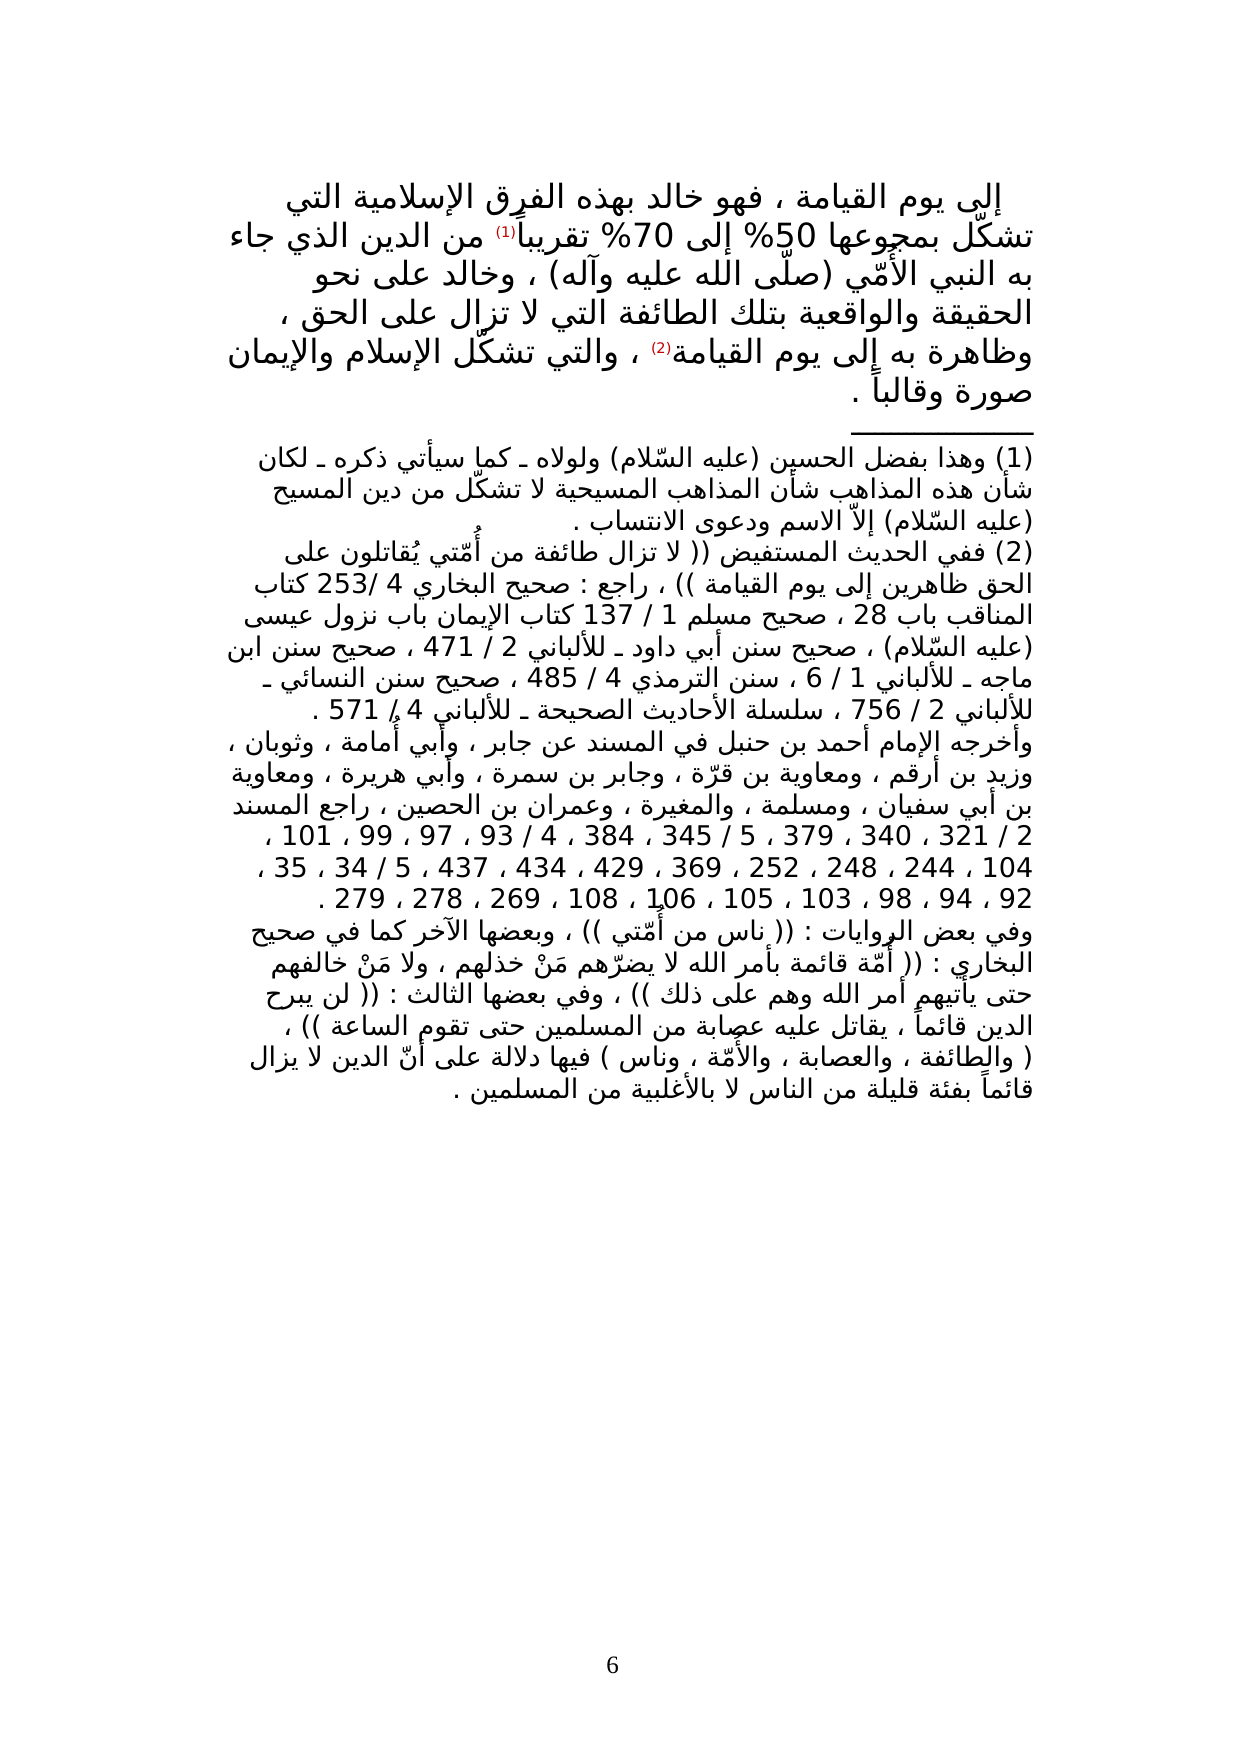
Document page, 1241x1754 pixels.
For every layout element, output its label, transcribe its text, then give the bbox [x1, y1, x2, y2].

text وفي بعض الروايات : (( ناس من أُمّتي )) ، وبعضها الآخر كما في صحيح البخاري : (( أُمّة قائمة بأمر الله لا يضرّهم مَنْ خذلهم ، ولا مَنْ خالفهم حتى يأتيهم أمر الله وهم على ذلك )) ، وفي بعضها الثالث : (( لن يبرح الدين قائماً ، يقاتل عليه عصابة من المسلمين حتى تقوم الساعة )) ، ( والطائفة ، والعصابة ، والأُمّة ، وناس ) فيها دلالة على أنّ الدين لا يزال قائماً بفئة قليلة من الناس لا بالأغلبية من المسلمين . [222, 915, 1033, 1105]
text ـــــــــــــــــــــــ [222, 410, 1033, 442]
text (1) وهذا بفضل الحسين (عليه السّلام) ولولاه ـ كما سيأتي ذكره ـ لكان شأن هذه المذاهب شأن المذاهب المسيحية لا تشكّل من دين المسيح (عليه السّلام) إلاّ الاسم ودعوى الانتساب . [222, 442, 1033, 537]
text (2) ففي الحديث المستفيض (( لا تزال طائفة من أُمّتي يُقاتلون على الحق ظاهرين إلى يوم القيامة )) ، راجع : صحيح البخاري 4 /253 كتاب المناقب باب 28 ، صحيح مسلم 1 / 137 كتاب الإيمان باب نزول عيسى (عليه السّلام) ، صحيح سنن أبي داود ـ للألباني 2 / 471 ، صحيح سنن ابن ماجه ـ للألباني 1 / 6 ، سنن الترمذي 4 / 485 ، صحيح سنن النسائي ـ للألباني 2 / 756 ، سلسلة الأحاديث الصحيحة ـ للألباني 4 / 571 . [222, 537, 1033, 726]
text وأخرجه الإمام أحمد بن حنبل في المسند عن جابر ، وأبي أُمامة ، وثوبان ، وزيد بن أرقم ، ومعاوية بن قرّة ، وجابر بن سمرة ، وأبي هريرة ، ومعاوية بن أبي سفيان ، ومسلمة ، والمغيرة ، وعمران بن الحصين ، راجع المسند 2 / 321 ، 340 ، 379 ، 5 / 345 ، 384 ، 4 / 93 ، 97 ، 99 ، 101 ، 104 ، 244 ، 248 ، 252 ، 369 ، 429 ، 434 ، 437 ، 5 / 34 ، 35 ، 92 ، 94 ، 98 ، 103 ، 105 ، 106 ، 108 ، 269 ، 278 ، 279 . [222, 726, 1033, 915]
text إلى يوم القيامة ، فهو خالد بهذه الفرق الإسلامية التي تشكّل بمجوعها 50% إلى 70% تقريباً(1) من الدين الذي جاء به النبي الأُمّي (صلّى الله عليه وآله) ، وخالد على نحو الحقيقة والواقعية بتلك الطائفة التي لا تزال على الحق ، وظاهرة به إلى يوم القيامة(2) ، والتي تشكّل الإسلام والإيمان صورة وقالباً . [222, 177, 1033, 410]
